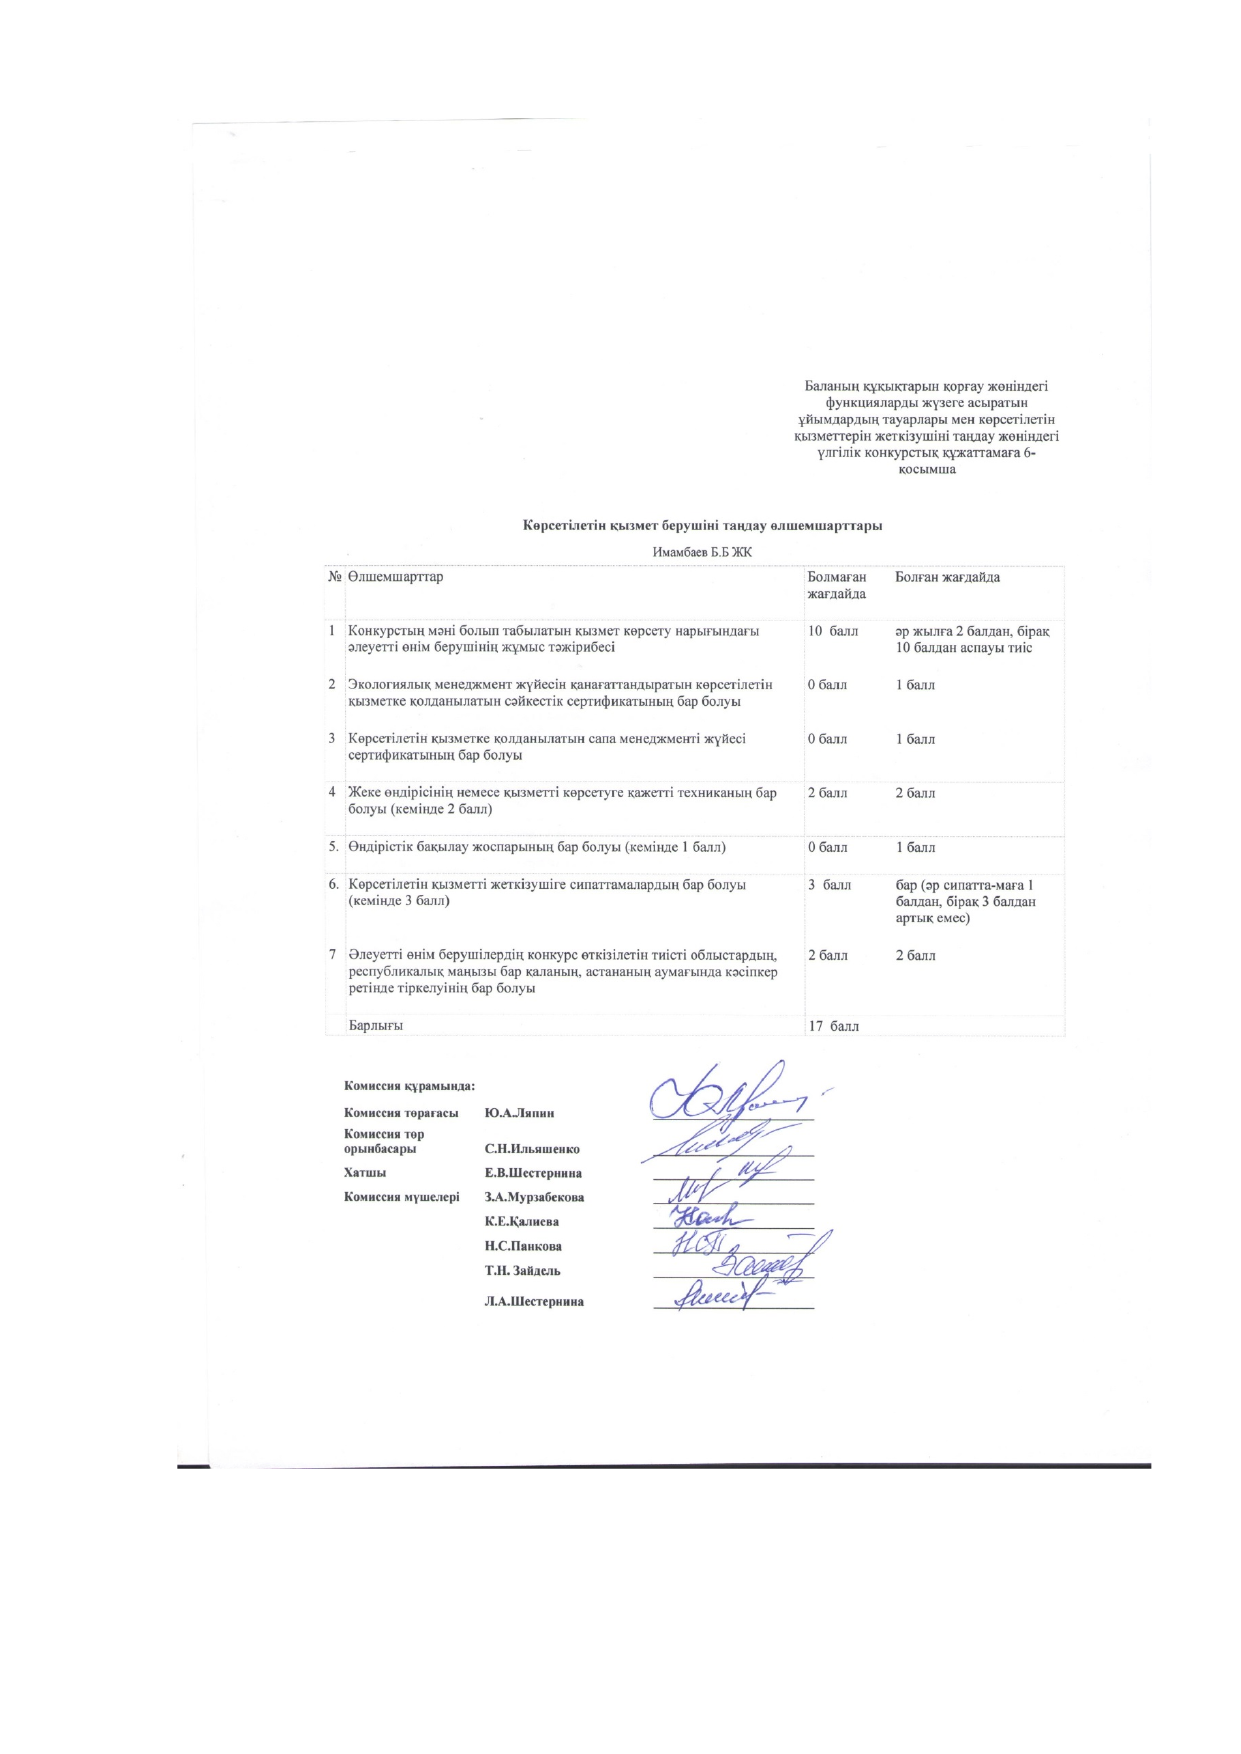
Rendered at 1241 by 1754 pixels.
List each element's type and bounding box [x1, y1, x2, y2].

picture [177, 118, 1152, 1469]
